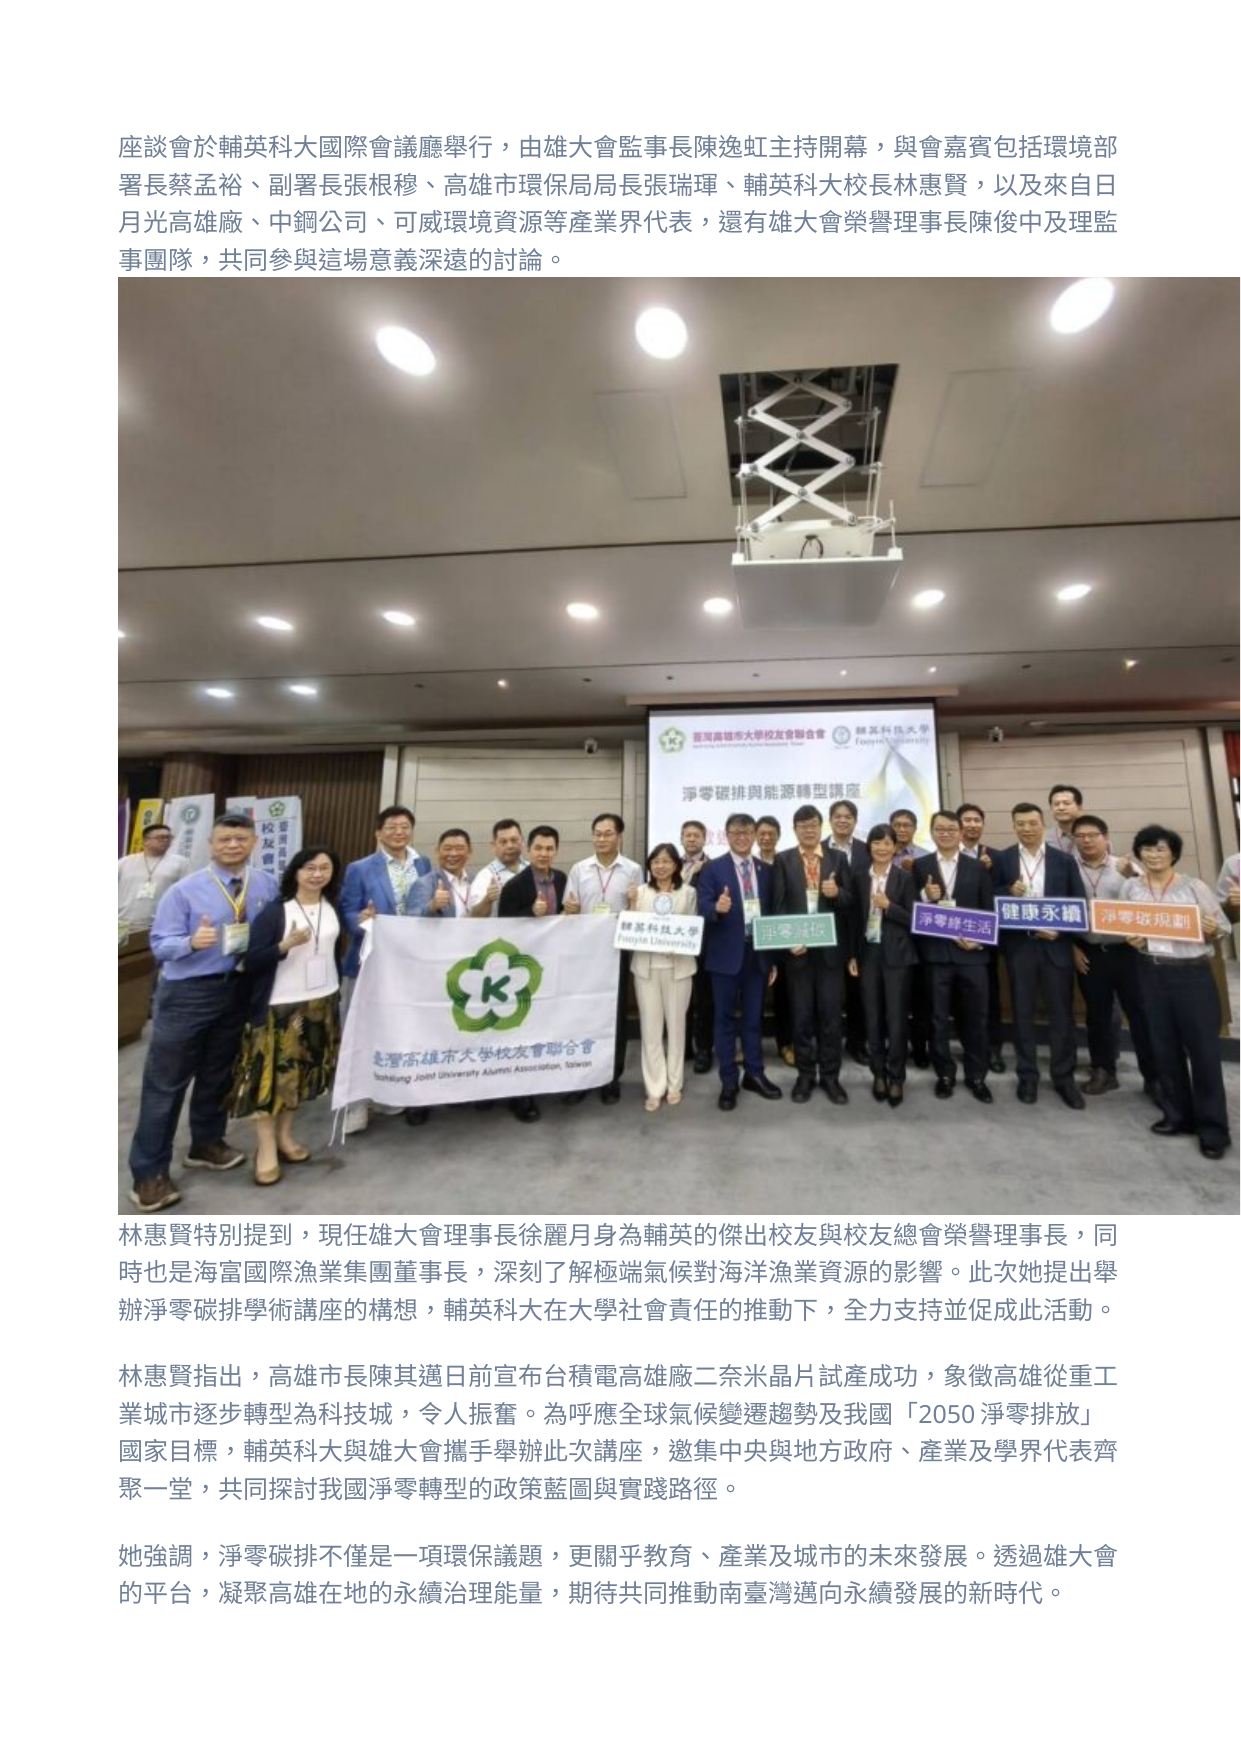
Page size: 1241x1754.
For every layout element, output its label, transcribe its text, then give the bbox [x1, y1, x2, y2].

text 座談會於輔英科大國際會議廳舉行，由雄大會監事長陳逸虹主持開幕，與會嘉賓包括環境部署長蔡孟裕、副署長張根穆、高雄市環保局局長張瑞琿、輔英科大校長林惠賢，以及來自日月光高雄廠、中鋼公司、可威環境資源等產業界代表，還有雄大會榮譽理事長陳俊中及理監事團隊，共同參與這場意義深遠的討論。 林惠賢特別提到，現任雄大會理事長徐麗月身為輔英的傑出校友與校友總會榮譽理事長，同時也是海富國際漁業集團董事長，深刻了解極端氣候對海洋漁業資源的影響。此次她提出舉辦淨零碳排學術講座的構想，輔英科大在大學社會責任的推動下，全力支持並促成此活動。 [118, 1215, 1122, 1327]
text 林惠賢指出，高雄市長陳其邁日前宣布台積電高雄廠二奈米晶片試產成功，象徵高雄從重工業城市逐步轉型為科技城，令人振奮。為呼應全球氣候變遷趨勢及我國「2050淨零排放」國家目標，輔英科大與雄大會攜手舉辦此次講座，邀集中央與地方政府、產業及學界代表齊聚一堂，共同探討我國淨零轉型的政策藍圖與實踐路徑。 [118, 1356, 1122, 1506]
text 她強調，淨零碳排不僅是一項環保議題，更關乎教育、產業及城市的未來發展。透過雄大會的平台，凝聚高雄在地的永續治理能量，期待共同推動南臺灣邁向永續發展的新時代。 [118, 1535, 1122, 1610]
picture [118, 277, 1241, 1215]
text 座談會於輔英科大國際會議廳舉行，由雄大會監事長陳逸虹主持開幕，與會嘉賓包括環境部署長蔡孟裕、副署長張根穆、高雄市環保局局長張瑞琿、輔英科大校長林惠賢，以及來自日月光高雄廠、中鋼公司、可威環境資源等產業界代表，還有雄大會榮譽理事長陳俊中及理監事團隊，共同參與這場意義深遠的討論。 林惠賢特別提到，現任雄大會理事長徐麗月身為輔英的傑出校友與校友總會榮譽理事長，同時也是海富國際漁業集團董事長，深刻了解極端氣候對海洋漁業資源的影響。此次她提出舉辦淨零碳排學術講座的構想，輔英科大在大學社會責任的推動下，全力支持並促成此活動。 [118, 127, 1122, 277]
